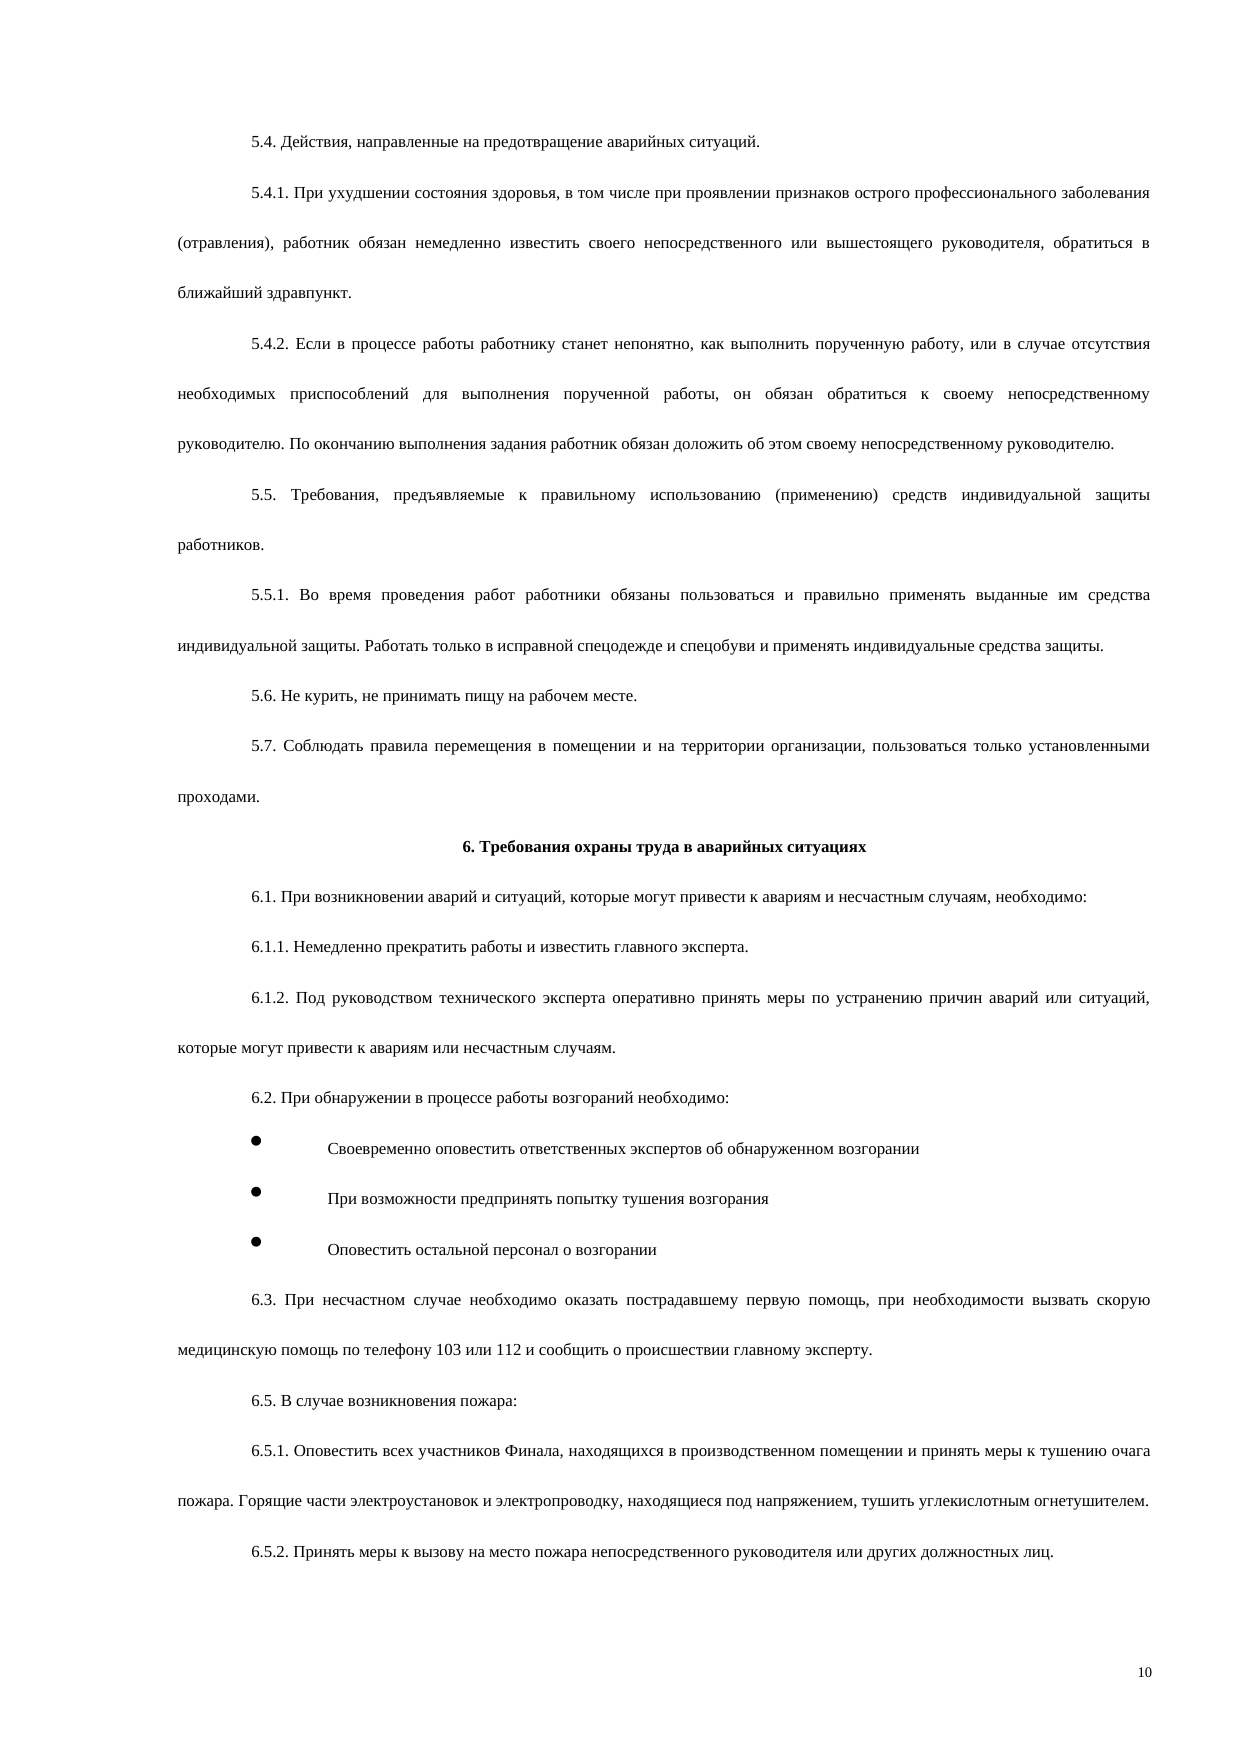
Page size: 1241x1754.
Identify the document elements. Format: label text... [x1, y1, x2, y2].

text 5.4.2. Если в процессе работы работнику станет непонятно, как выполнить порученную работу, или в случае отсутствия необходимых приспособлений для выполнения порученной работы, он обязан обратиться к своему непосредственному руководителю. По окончанию выполнения задания работник обязан доложить об этом своему непосредственному руководителю. [177, 319, 1152, 453]
text 6.5. В случае возникновения пожара: [177, 1376, 1152, 1410]
text 5.5.1. Во время проведения работ работники обязаны пользоваться и правильно применять выданные им средства индивидуальной защиты. Работать только в исправной спецодежде и спецобуви и применять индивидуальные средства защиты. [177, 571, 1152, 655]
text 6.5.1. Оповестить всех участников Финала, находящихся в производственном помещении и принять меры к тушению очага пожара. Горящие части электроустановок и электропроводку, находящиеся под напряжением, тушить углекислотным огнетушителем. [177, 1427, 1152, 1510]
text 6.3. При несчастном случае необходимо оказать пострадавшему первую помощь, при необходимости вызвать скорую медицинскую помощь по телефону 103 или 112 и сообщить о происшествии главному эксперту. [177, 1276, 1152, 1359]
subtitle 6. Требования охраны труда в аварийных ситуациях [177, 822, 1152, 856]
list Оповестить остальной персонал о возгорании [177, 1225, 1152, 1259]
text 5.5. Требования, предъявляемые к правильному использованию (применению) средств индивидуальной защиты работников. [177, 470, 1152, 554]
list Своевременно оповестить ответственных экспертов об обнаруженном возгорании [177, 1124, 1152, 1158]
text 6.5.2. Принять меры к вызову на место пожара непосредственного руководителя или других должностных лиц. [177, 1527, 1152, 1561]
list При возможности предпринять попытку тушения возгорания [177, 1175, 1152, 1208]
text 6.2. При обнаружении в процессе работы возгораний необходимо: [177, 1074, 1152, 1108]
text 6.1.2. Под руководством технического эксперта оперативно принять меры по устранению причин аварий или ситуаций, которые могут привести к авариям или несчастным случаям. [177, 973, 1152, 1057]
text 5.4.1. При ухудшении состояния здоровья, в том числе при проявлении признаков острого профессионального заболевания (отравления), работник обязан немедленно известить своего непосредственного или вышестоящего руководителя, обратиться в ближайший здравпункт. [177, 168, 1152, 303]
text 5.7. Соблюдать правила перемещения в помещении и на территории организации, пользоваться только установленными проходами. [177, 722, 1152, 806]
text 5.4. Действия, направленные на предотвращение аварийных ситуаций. [177, 118, 1152, 152]
text 6.1. При возникновении аварий и ситуаций, которые могут привести к авариям и несчастным случаям, необходимо: [177, 873, 1152, 906]
text 5.6. Не курить, не принимать пищу на рабочем месте. [177, 672, 1152, 705]
text 6.1.1. Немедленно прекратить работы и известить главного эксперта. [177, 923, 1152, 957]
